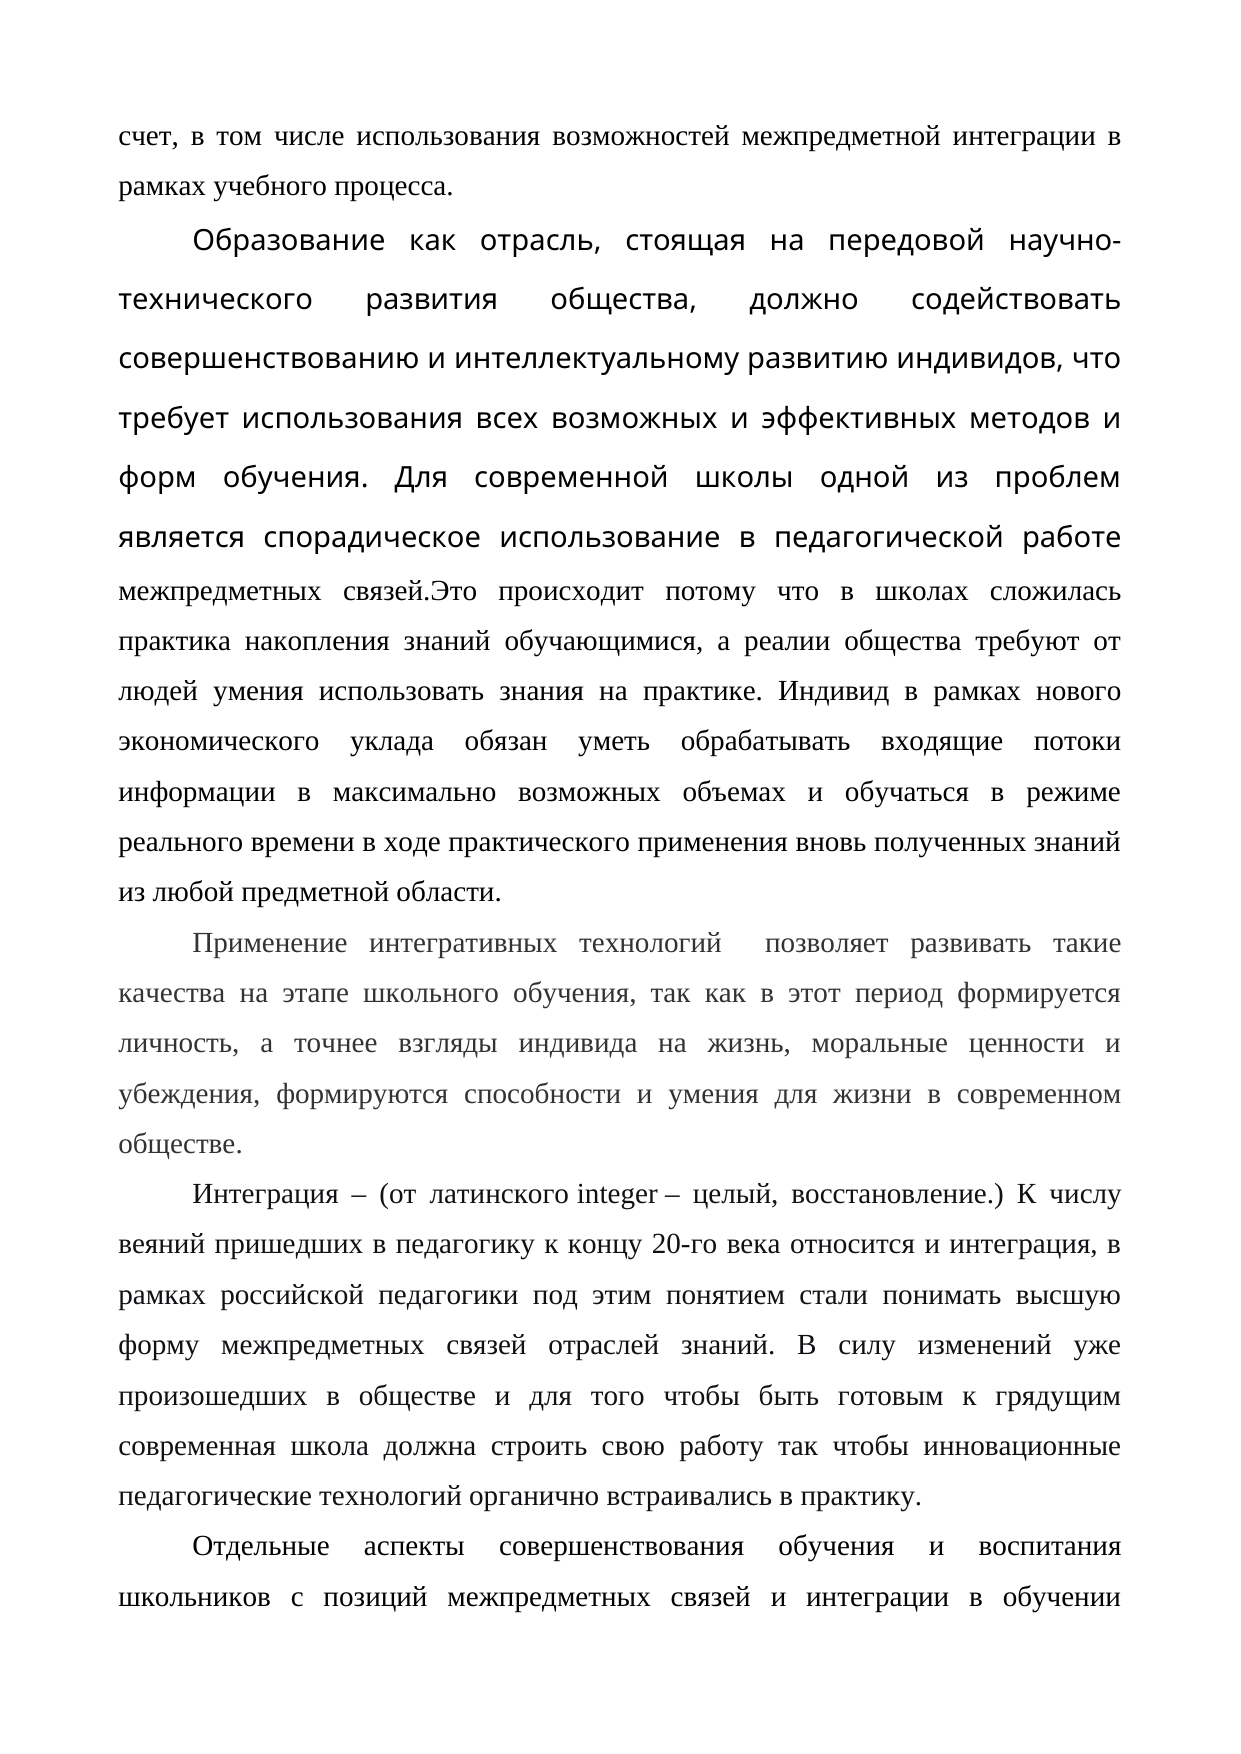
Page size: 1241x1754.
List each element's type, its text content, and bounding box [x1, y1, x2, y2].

text Образование как отрасль, стоящая на передовой научно-технического развития общества, должно содействовать совершенствованию и интеллектуальному развитию индивидов, что требует использования всех возможных и эффективных методов и форм обучения. Для современной школы одной из проблем является спорадическое использование в педагогической работе межпредметных связей.Это происходит потому что в школах сложилась практика накопления знаний обучающимися, а реалии общества требуют от людей умения использовать знания на практике. Индивид в рамках нового экономического уклада обязан уметь обрабатывать входящие потоки информации в максимально возможных объемах и обучаться в режиме реального времени в ходе практического применения вновь полученных знаний из любой предметной области. [118, 219, 1122, 908]
text Применение интегративных технологий позволяет развивать такие качества на этапе школьного обучения, так как в этот период формируется личность, а точнее взгляды индивида на жизнь, моральные ценности и убеждения, формируются способности и умения для жизни в современном обществе. [118, 925, 1122, 1159]
text Интеграция – (от латинского integer – целый, восстановление.) К числу веяний пришедших в педагогику к концу 20-го века относится и интеграция, в рамках российской педагогики под этим понятием стали понимать высшую форму межпредметных связей отраслей знаний. В силу изменений уже произошедших в обществе и для того чтобы быть готовым к грядущим современная школа должна строить свою работу так чтобы инновационные педагогические технологий органично встраивались в практику. [118, 1176, 1122, 1512]
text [118, 118, 1122, 202]
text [118, 1528, 1122, 1612]
